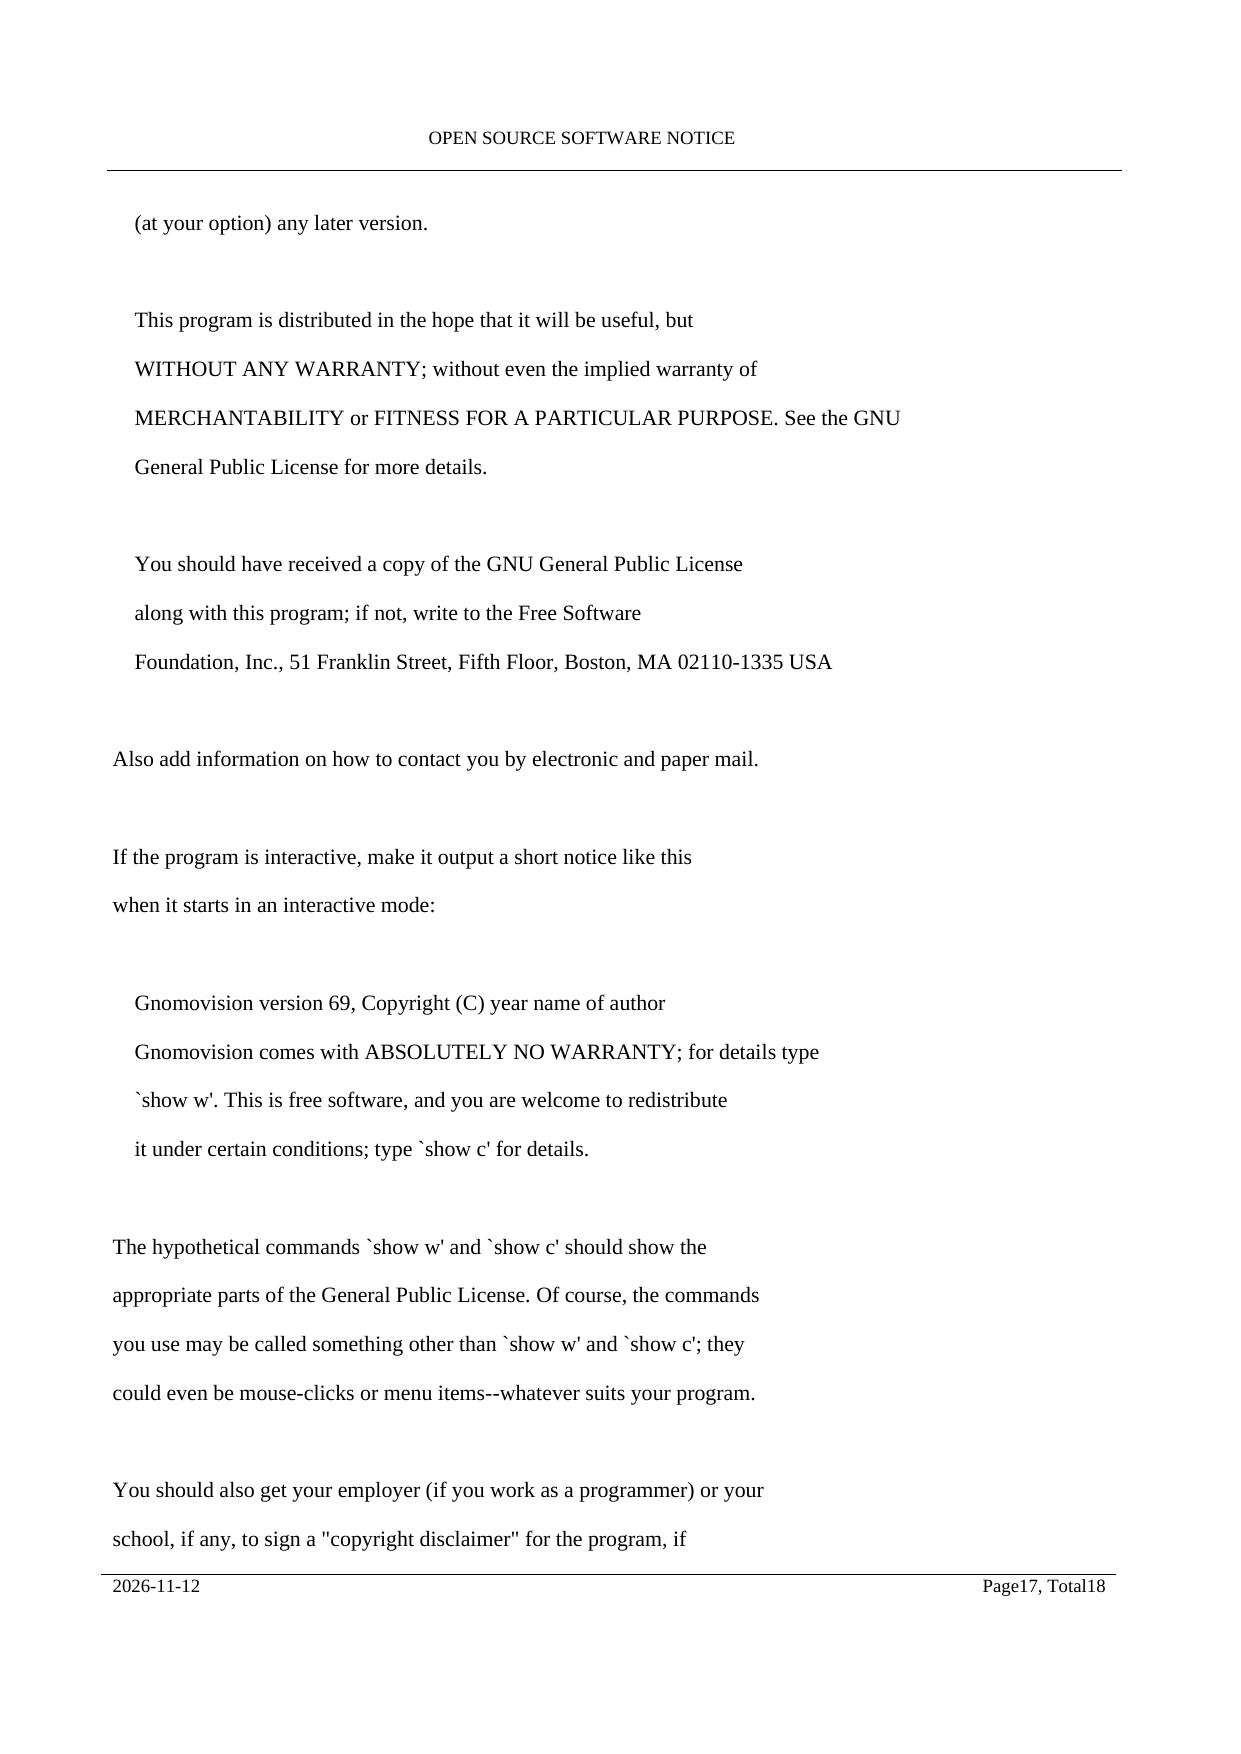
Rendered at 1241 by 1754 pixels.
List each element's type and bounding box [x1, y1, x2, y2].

text [112, 206, 1128, 1555]
